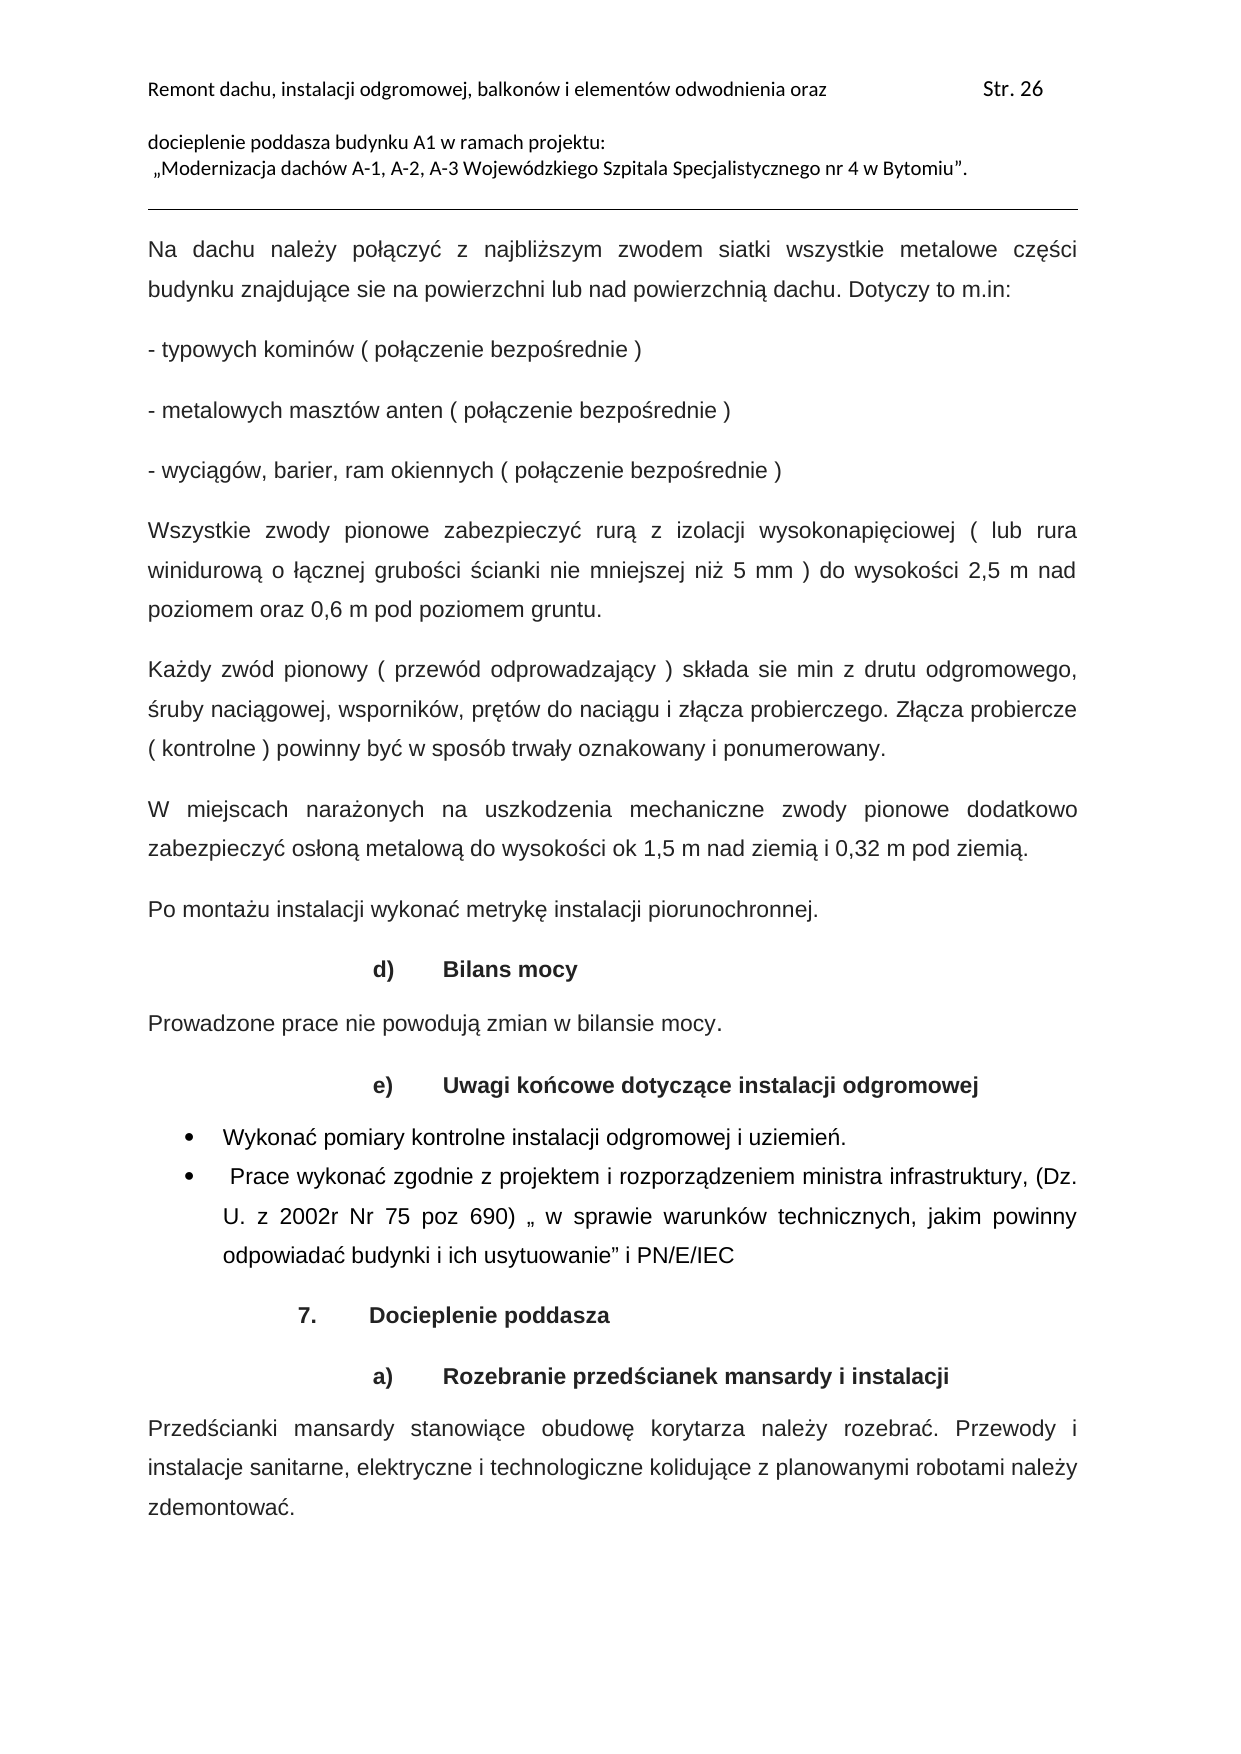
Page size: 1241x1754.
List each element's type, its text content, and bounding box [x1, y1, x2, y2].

text Na dachu należy połączyć z najbliższym zwodem siatki wszystkie metalowe części budynku znajdujące sie na powierzchni lub nad powierzchnią dachu. Dotyczy to m.in: [148, 236, 1078, 302]
list Wykonać pomiary kontrolne instalacji odgromowej i uziemień. [185, 1124, 1078, 1150]
subtitle Uwagi końcowe dotyczące instalacji odgromowej [373, 1072, 1078, 1098]
subtitle Rozebranie przedścianek mansardy i instalacji [373, 1363, 1078, 1389]
text Po montażu instalacji wykonać metrykę instalacji piorunochronnej. [148, 896, 1078, 922]
text Każdy zwód pionowy ( przewód odprowadzający ) składa sie min z drutu odgromowego, śruby naciągowej, wsporników, prętów do naciągu i złącza probierczego. Złącza probiercze ( kontrolne ) powinny być w sposób trwały oznakowany i ponumerowany. [148, 656, 1078, 762]
text Przedścianki mansardy stanowiące obudowę korytarza należy rozebrać. Przewody i instalacje sanitarne, elektryczne i technologiczne kolidujące z planowanymi robotami należy zdemontować. [148, 1415, 1078, 1520]
text - wyciągów, barier, ram okiennych ( połączenie bezpośrednie ) [148, 457, 1078, 483]
text Wszystkie zwody pionowe zabezpieczyć rurą z izolacji wysokonapięciowej ( lub rura winidurową o łącznej grubości ścianki nie mniejszej niż 5 mm ) do wysokości 2,5 m nad poziomem oraz 0,6 m pod poziomem gruntu. [148, 517, 1078, 622]
text - metalowych masztów anten ( połączenie bezpośrednie ) [148, 397, 1078, 423]
text Prowadzone prace nie powodują zmian w bilansie mocy. [148, 1008, 1078, 1037]
list Prace wykonać zgodnie z projektem i rozporządzeniem ministra infrastruktury, (Dz. U. z 2002r Nr 75 poz 690) „ w sprawie warunków technicznych, jakim powinny odpowiadać budynki i ich usytuowanie” i PN/E/IEC [185, 1163, 1078, 1268]
text - typowych kominów ( połączenie bezpośrednie ) [148, 336, 1078, 363]
subtitle Bilans mocy [373, 956, 1078, 982]
text W miejscach narażonych na uszkodzenia mechaniczne zwody pionowe dodatkowo zabezpieczyć osłoną metalową do wysokości ok 1,5 m nad ziemią i 0,32 m pod ziemią. [148, 796, 1078, 862]
subtitle Docieplenie poddasza [298, 1302, 1078, 1329]
